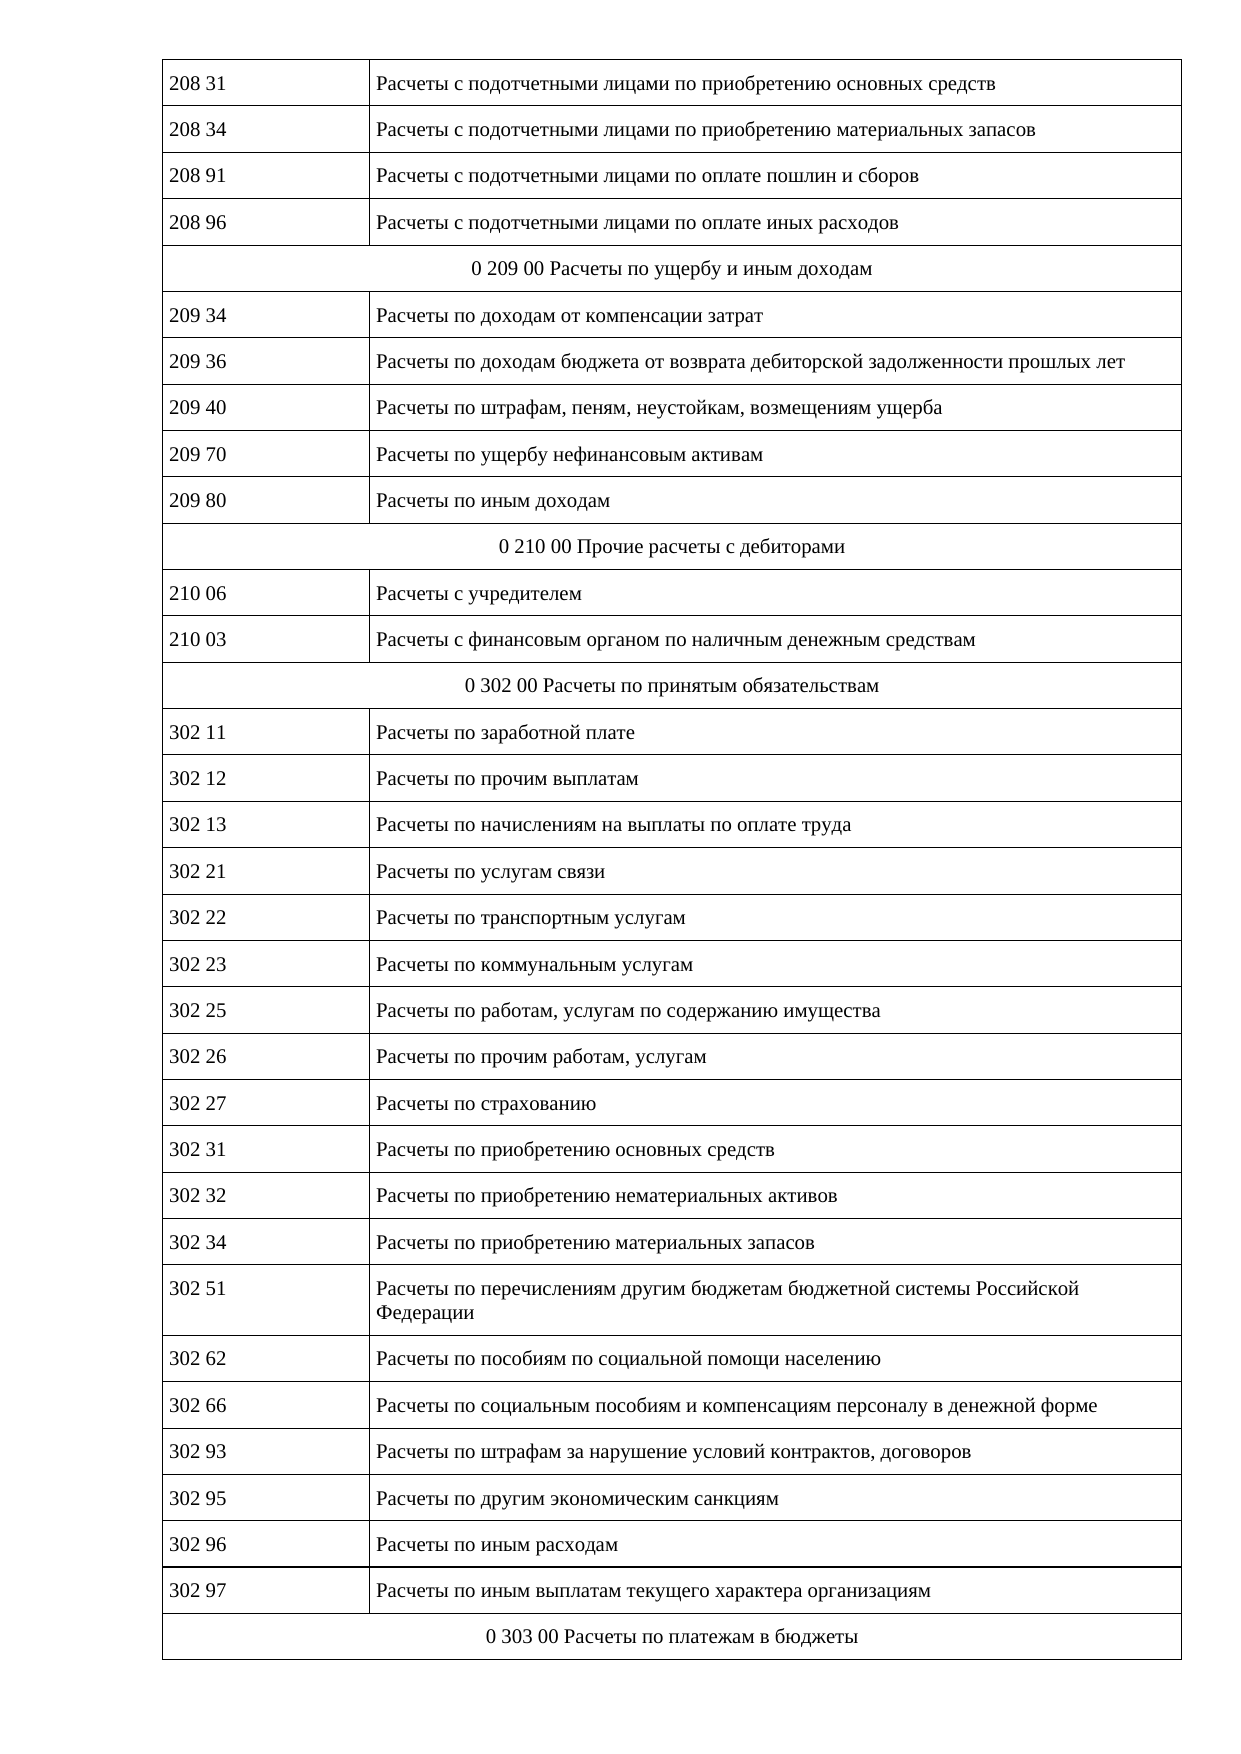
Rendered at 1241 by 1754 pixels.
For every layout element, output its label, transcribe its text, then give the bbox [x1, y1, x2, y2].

table_cell Расчеты по перечислениям другим бюджетам бюджетной системы Российской Федерации [370, 1265, 1181, 1335]
table_cell Расчеты по ущербу нефинансовым активам [370, 431, 1181, 476]
table_cell 208 34 [163, 106, 369, 152]
table_cell 302 13 [163, 802, 369, 847]
table_cell Расчеты по иным выплатам текущего характера организациям [370, 1568, 1181, 1613]
table_cell 209 34 [163, 292, 369, 337]
table_cell 209 40 [163, 385, 369, 430]
table_cell 208 31 [163, 60, 369, 105]
table_cell Расчеты по доходам от компенсации затрат [370, 292, 1181, 337]
table_cell Расчеты с учредителем [370, 570, 1181, 615]
table_cell Расчеты по приобретению нематериальных активов [370, 1173, 1181, 1218]
table_cell 302 66 [163, 1382, 369, 1427]
table_cell 302 25 [163, 987, 369, 1032]
table_cell 209 80 [163, 477, 369, 523]
table_cell Расчеты с подотчетными лицами по приобретению материальных запасов [370, 106, 1181, 152]
table_cell 302 23 [163, 941, 369, 986]
table_cell 302 26 [163, 1034, 369, 1079]
table_cell 302 31 [163, 1126, 369, 1172]
table_cell 302 96 [163, 1521, 369, 1566]
table_cell Расчеты по коммунальным услугам [370, 941, 1181, 986]
table_cell 208 91 [163, 153, 369, 198]
table_cell Расчеты с финансовым органом по наличным денежным средствам [370, 616, 1181, 662]
table_cell 0 210 00 Прочие расчеты с дебиторами [163, 524, 1181, 569]
table_cell 302 12 [163, 755, 369, 801]
table_cell 0 209 00 Расчеты по ущербу и иным доходам [163, 246, 1181, 291]
table_cell 209 36 [163, 338, 369, 383]
table_cell 302 11 [163, 709, 369, 754]
table_cell 302 21 [163, 848, 369, 893]
table_cell 302 27 [163, 1080, 369, 1125]
table_cell Расчеты по штрафам, пеням, неустойкам, возмещениям ущерба [370, 385, 1181, 430]
table_cell 210 06 [163, 570, 369, 615]
table_cell Расчеты по приобретению основных средств [370, 1126, 1181, 1172]
table_cell 209 70 [163, 431, 369, 476]
table_cell Расчеты по прочим работам, услугам [370, 1034, 1181, 1079]
table_cell 210 03 [163, 616, 369, 662]
table_cell Расчеты по социальным пособиям и компенсациям персоналу в денежной форме [370, 1382, 1181, 1427]
table_cell 302 93 [163, 1429, 369, 1474]
table_cell 302 62 [163, 1336, 369, 1381]
table_cell Расчеты по заработной плате [370, 709, 1181, 754]
table_cell 0 303 00 Расчеты по платежам в бюджеты [163, 1614, 1181, 1659]
table_cell Расчеты по иным доходам [370, 477, 1181, 523]
table_cell Расчеты по пособиям по социальной помощи населению [370, 1336, 1181, 1381]
table_cell Расчеты по услугам связи [370, 848, 1181, 893]
table_cell Расчеты по приобретению материальных запасов [370, 1219, 1181, 1264]
table_cell Расчеты по работам, услугам по содержанию имущества [370, 987, 1181, 1032]
table_cell 302 32 [163, 1173, 369, 1218]
table_cell 0 302 00 Расчеты по принятым обязательствам [163, 663, 1181, 708]
table_cell 208 96 [163, 199, 369, 244]
table_cell 302 51 [163, 1265, 369, 1335]
table_cell 302 97 [163, 1568, 369, 1613]
table_cell 302 34 [163, 1219, 369, 1264]
table_cell Расчеты с подотчетными лицами по приобретению основных средств [370, 60, 1181, 105]
table_cell Расчеты по другим экономическим санкциям [370, 1475, 1181, 1520]
table_cell 302 95 [163, 1475, 369, 1520]
table_cell Расчеты по начислениям на выплаты по оплате труда [370, 802, 1181, 847]
table_cell Расчеты по иным расходам [370, 1521, 1181, 1566]
table_cell Расчеты по штрафам за нарушение условий контрактов, договоров [370, 1429, 1181, 1474]
table_cell Расчеты по транспортным услугам [370, 895, 1181, 940]
table_cell Расчеты по страхованию [370, 1080, 1181, 1125]
table_cell Расчеты с подотчетными лицами по оплате пошлин и сборов [370, 153, 1181, 198]
table_cell Расчеты по доходам бюджета от возврата дебиторской задолженности прошлых лет [370, 338, 1181, 383]
table_cell 302 22 [163, 895, 369, 940]
table_cell Расчеты с подотчетными лицами по оплате иных расходов [370, 199, 1181, 244]
table_cell Расчеты по прочим выплатам [370, 755, 1181, 801]
